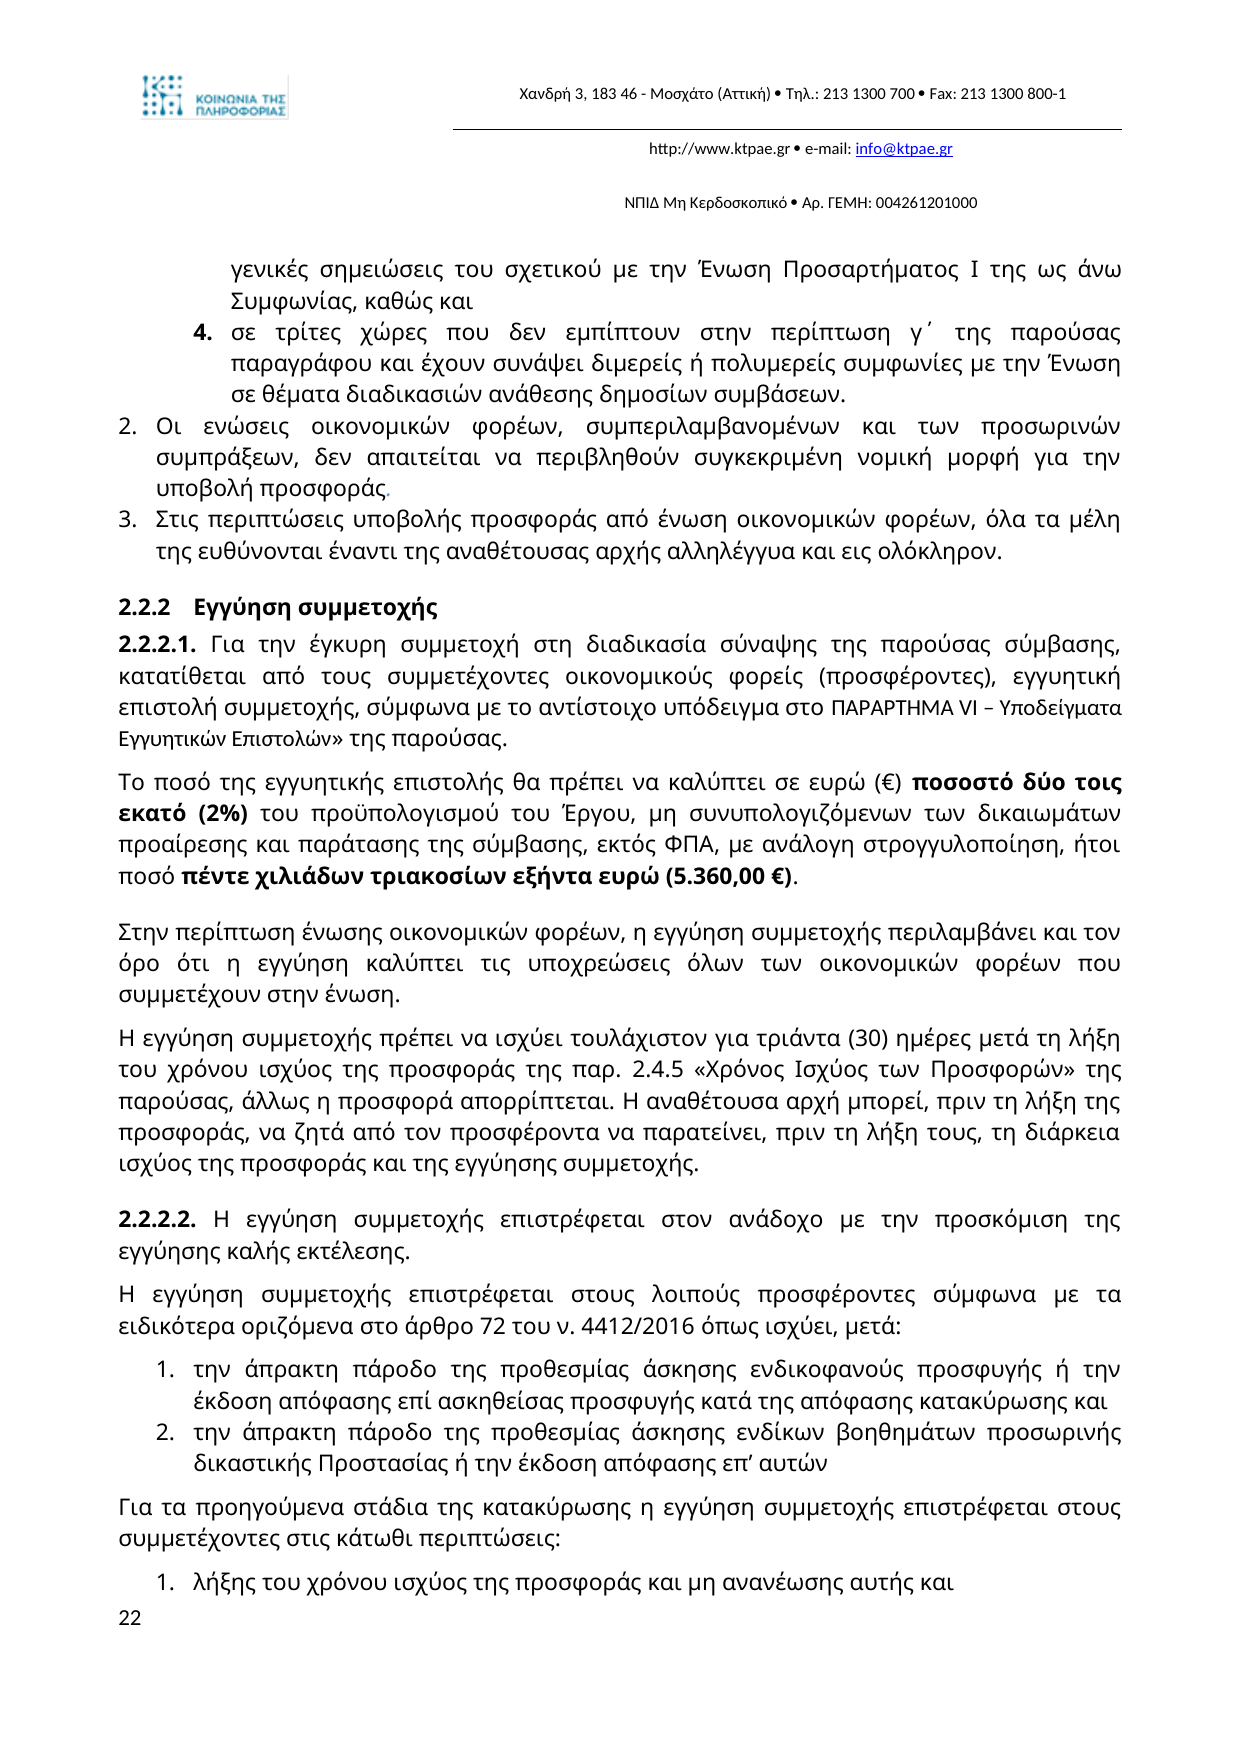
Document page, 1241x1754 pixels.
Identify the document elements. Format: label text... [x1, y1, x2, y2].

text 2.2.2.1. Για την έγκυρη συμμετοχή στη διαδικασία σύναψης της παρούσας σύμβασης, κατατίθεται από τους συμμετέχοντες οικονομικούς φορείς (προσφέροντες), εγγυητική επιστολή συμμετοχής, σύμφωνα με το αντίστοιχο υπόδειγμα στο ΠΑΡΑΡΤΗΜΑ VI – Υποδείγματα Εγγυητικών Επιστολών» της παρούσας. [118, 628, 1122, 753]
list σε τρίτες χώρες που δεν εμπίπτουν στην περίπτωση γ΄ της παρούσας παραγράφου και έχουν συνάψει διμερείς ή πολυμερείς συμφωνίες με την Ένωση σε θέματα διαδικασιών ανάθεσης δημοσίων συμβάσεων. [193, 316, 1122, 409]
list 2.2.2.2. Η εγγύηση συμμετοχής επιστρέφεται στον ανάδοχο με την προσκόμιση της εγγύησης καλής εκτέλεσης. [118, 1203, 1122, 1266]
text Για τα προηγούμενα στάδια της κατακύρωσης η εγγύηση συμμετοχής επιστρέφεται στους συμμετέχοντες στις κάτωθι περιπτώσεις: [118, 1491, 1122, 1553]
list Οι ενώσεις οικονομικών φορέων, συμπεριλαμβανομένων και των προσωρινών συμπράξεων, δεν απαιτείται να περιβληθούν συγκεκριμένη νομική μορφή για την υποβολή προσφοράς. [118, 409, 1122, 503]
text Η εγγύηση συμμετοχής πρέπει να ισχύει τουλάχιστον για τριάντα (30) ημέρες μετά τη λήξη του χρόνου ισχύος της προσφοράς της παρ. 2.4.5 «Χρόνος Ισχύος των Προσφορών» της παρούσας, άλλως η προσφορά απορρίπτεται. Η αναθέτουσα αρχή μπορεί, πριν τη λήξη της προσφοράς, να ζητά από τον προσφέροντα να παρατείνει, πριν τη λήξη τους, τη διάρκεια ισχύος της προσφοράς και της εγγύησης συμμετοχής. [118, 1022, 1122, 1178]
picture [140, 75, 289, 121]
list Στις περιπτώσεις υποβολής προσφοράς από ένωση οικονομικών φορέων, όλα τα μέλη της ευθύνονται έναντι της αναθέτουσας αρχής αλληλέγγυα και εις ολόκληρον. [118, 503, 1122, 566]
text Η εγγύηση συμμετοχής επιστρέφεται στους λοιπούς προσφέροντες σύμφωνα με τα ειδικότερα οριζόμενα στο άρθρο 72 του ν. 4412/2016 όπως ισχύει, μετά: [118, 1278, 1122, 1341]
list λήξης του χρόνου ισχύος της προσφοράς και μη ανανέωσης αυτής και [156, 1566, 1122, 1597]
subtitle Εγγύηση συμμετοχής [118, 591, 1122, 622]
list την άπρακτη πάροδο της προθεσμίας άσκησης ενδικοφανούς προσφυγής ή την έκδοση απόφασης επί ασκηθείσας προσφυγής κατά της απόφασης κατακύρωσης και [156, 1353, 1122, 1416]
text Στην περίπτωση ένωσης οικονομικών φορέων, η εγγύηση συμμετοχής περιλαμβάνει και τον όρο ότι η εγγύηση καλύπτει τις υποχρεώσεις όλων των οικονομικών φορέων που συμμετέχουν στην ένωση. [118, 916, 1122, 1009]
text Το ποσό της εγγυητικής επιστολής θα πρέπει να καλύπτει σε ευρώ (€) ποσοστό δύο τοις εκατό (2%) του προϋπολογισμού του Έργου, μη συνυπολογιζόμενων των δικαιωμάτων προαίρεσης και παράτασης της σύμβασης, εκτός ΦΠΑ, με ανάλογη στρογγυλοποίηση, ήτοι ποσό πέντε χιλιάδων τριακοσίων εξήντα ευρώ (5.360,00 €). [118, 766, 1122, 891]
list την άπρακτη πάροδο της προθεσμίας άσκησης ενδίκων βοηθημάτων προσωρινής δικαστικής Προστασίας ή την έκδοση απόφασης επ’ αυτών [156, 1416, 1122, 1478]
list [193, 253, 1122, 316]
